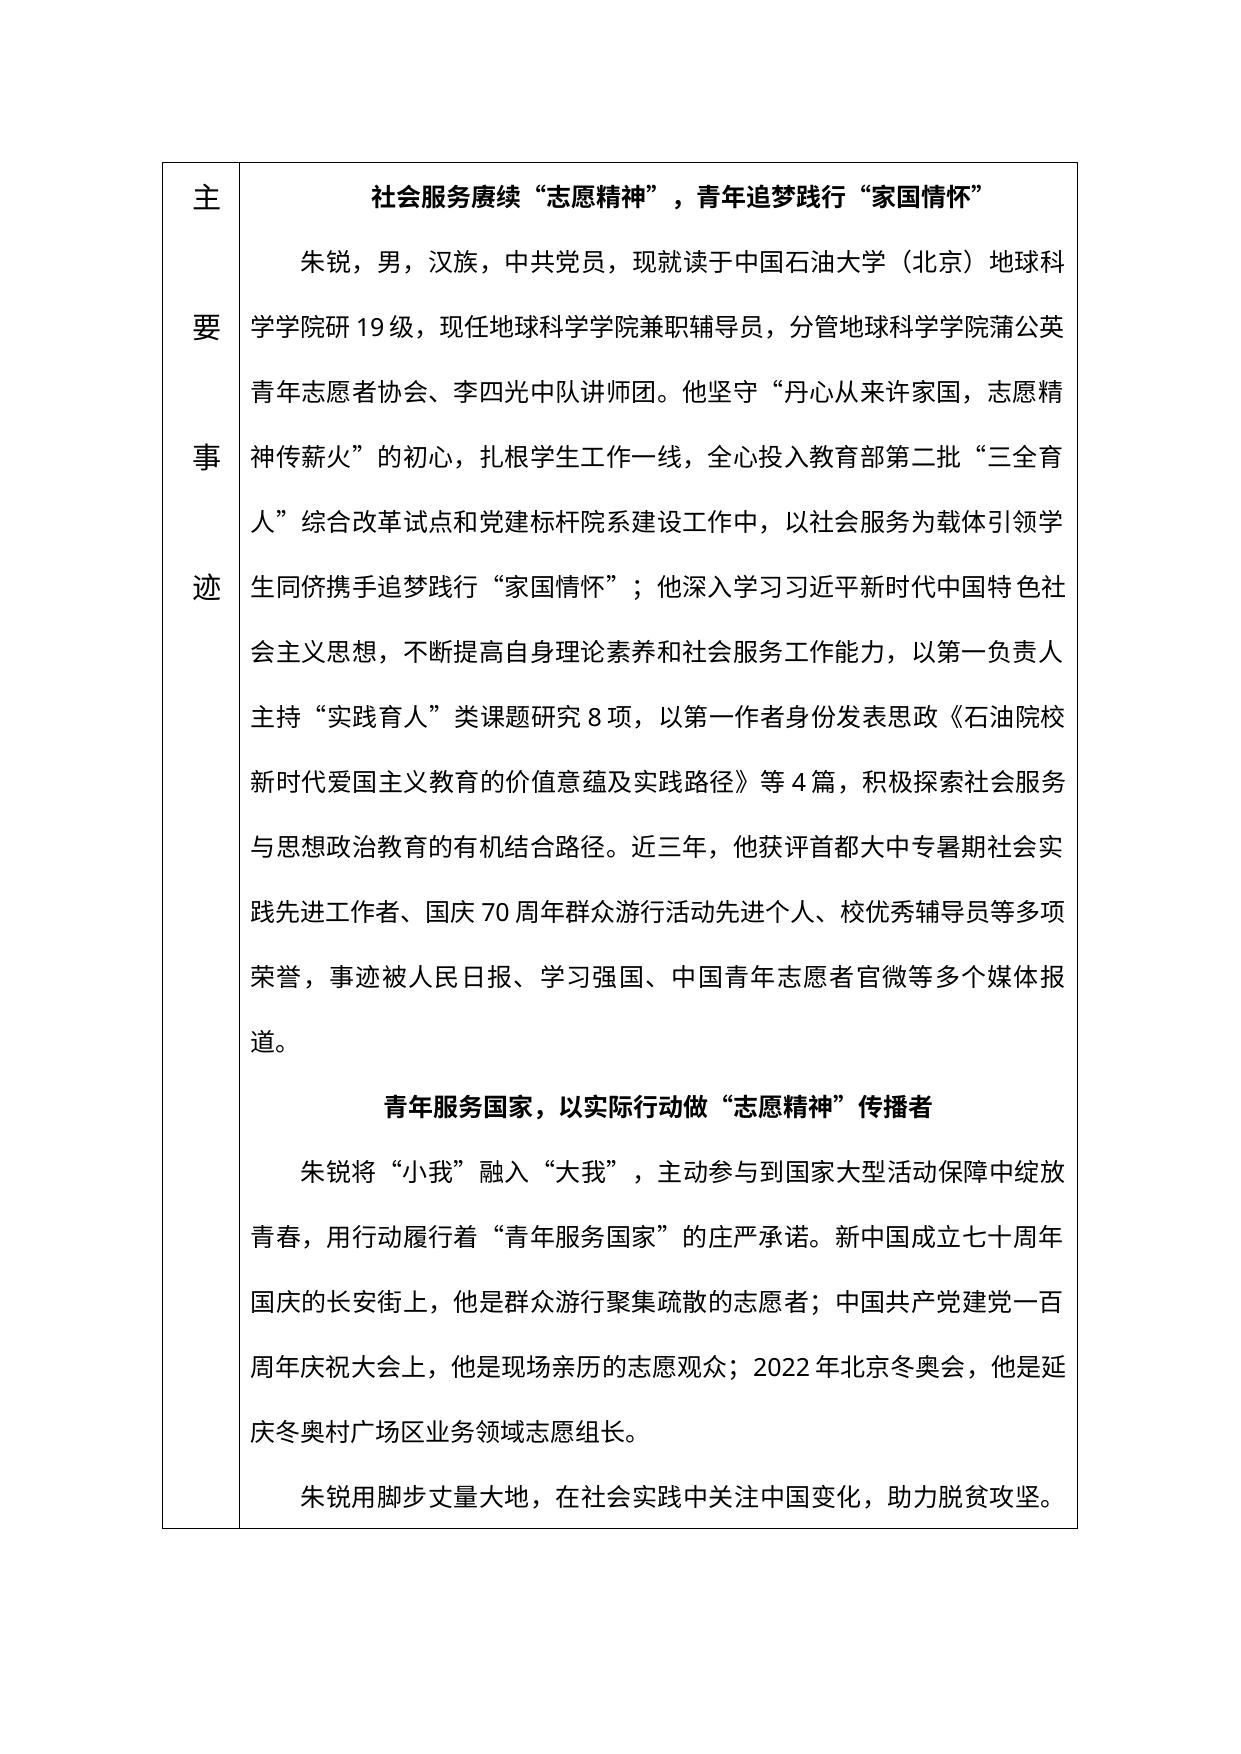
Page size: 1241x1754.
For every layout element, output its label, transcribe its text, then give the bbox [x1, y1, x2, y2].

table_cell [240, 163, 1077, 1528]
table_cell 主 要 事 迹 [163, 163, 239, 1528]
